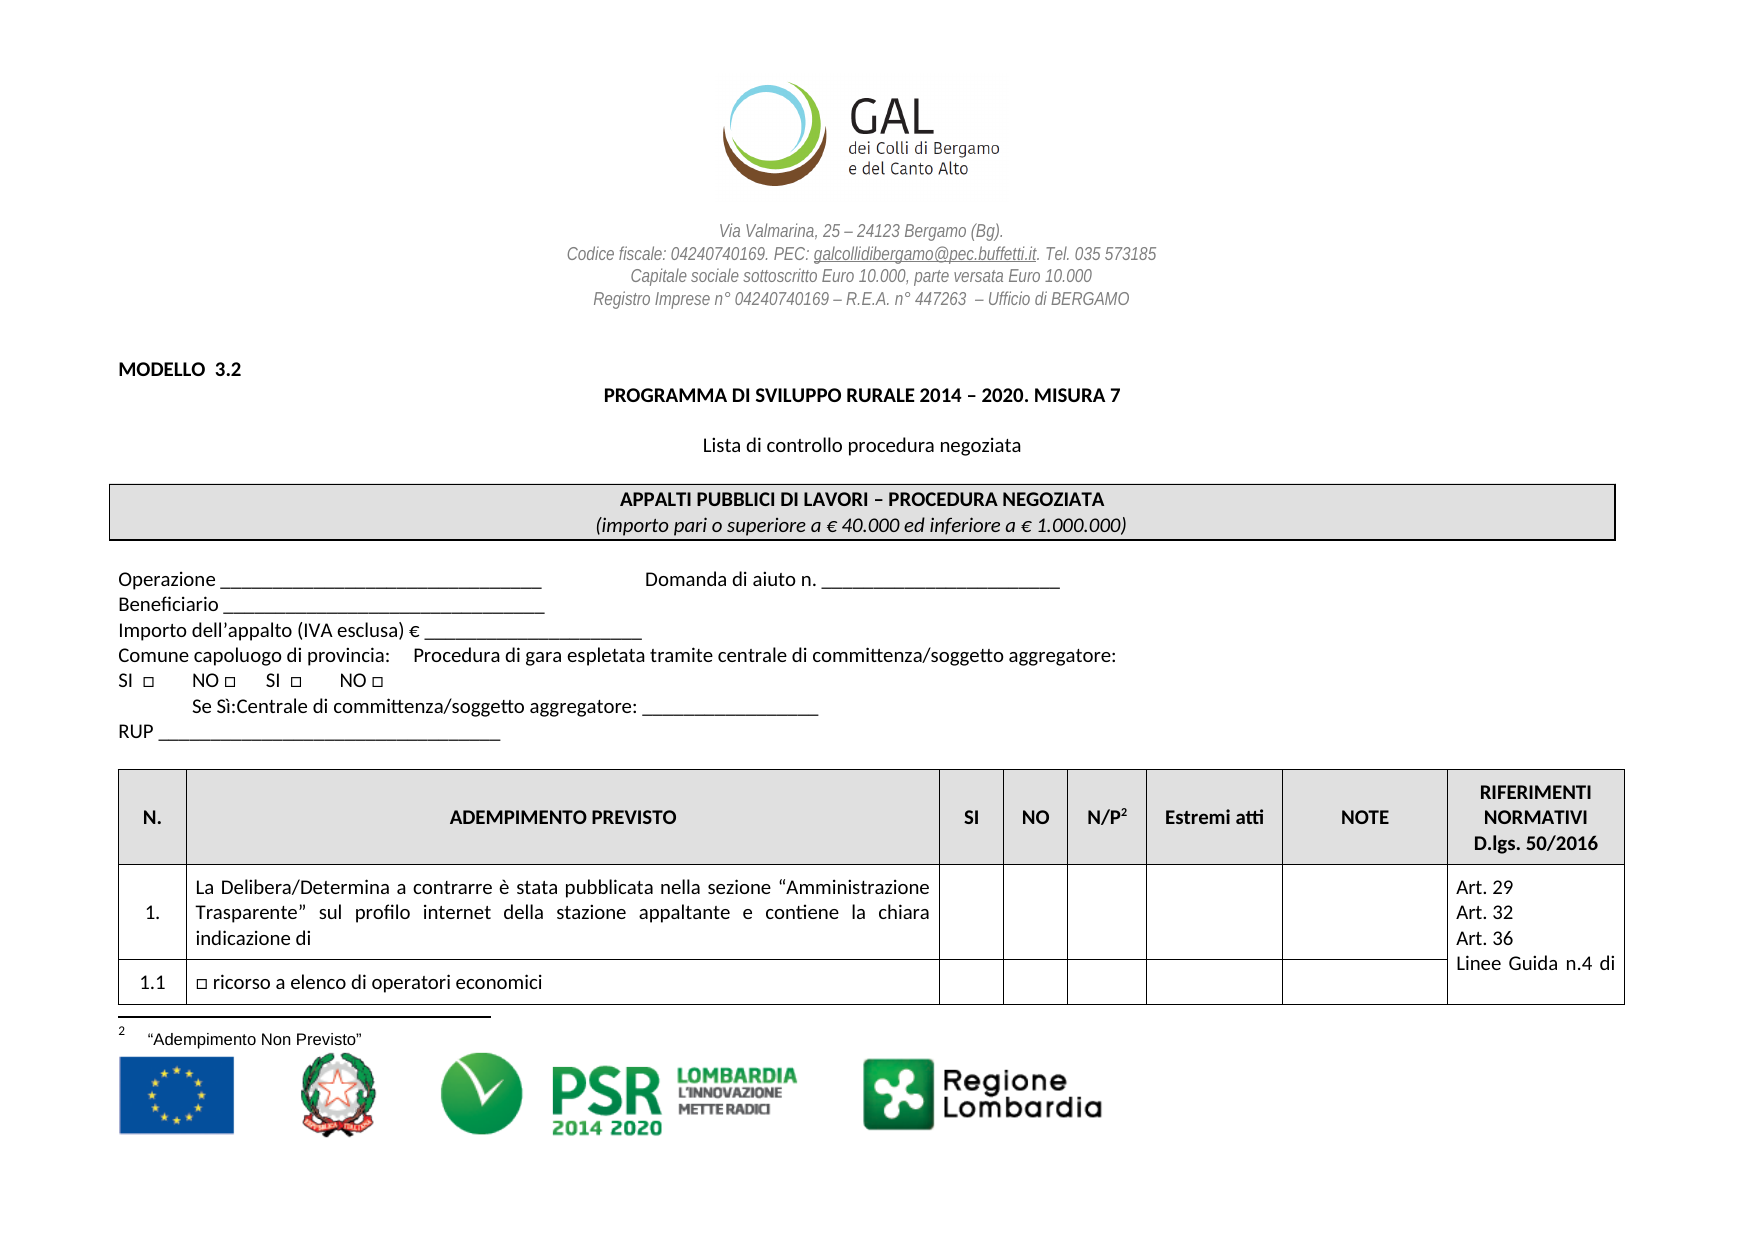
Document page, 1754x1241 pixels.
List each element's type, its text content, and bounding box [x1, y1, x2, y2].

picture [715, 73, 1009, 202]
text Importo dell’appalto (IVA esclusa) € _____________________ [118, 617, 1606, 642]
table_cell [940, 865, 1003, 959]
table_cell 1. [119, 865, 186, 959]
table_header N. [119, 770, 186, 864]
text SI □ NO □ SI □ NO □ [118, 668, 1606, 693]
table_header NOTE [1283, 770, 1447, 864]
table_cell [1283, 960, 1447, 1003]
text Beneficiario _______________________________ [118, 591, 1606, 617]
table_header Estremi atti [1147, 770, 1282, 864]
text Comune capoluogo di provincia: Procedura di gara espletata tramite centrale di committenza/soggetto aggregatore: [118, 642, 1606, 668]
table_header SI [940, 770, 1003, 864]
text (importo pari o superiore a € 40.000 ed inferiore a € 1.000.000) [110, 509, 1614, 539]
table_cell □ ricorso a elenco di operatori economici [187, 960, 939, 1003]
text Se Sì:Centrale di committenza/soggetto aggregatore: _________________ [118, 693, 1606, 718]
text PROGRAMMA DI SVILUPPO RURALE 2014 – 2020. MISURA 7 [118, 382, 1606, 407]
table_cell 1.1 [119, 960, 186, 1003]
text Operazione _______________________________ Domanda di aiuto n. _______________________ [118, 566, 1606, 591]
text RUP _________________________________ [118, 718, 1606, 744]
table_cell La Delibera/Determina a contrarre è stata pubblicata nella sezione “Amministrazione Trasparente” sul profilo internet della stazione appaltante e contiene la chiara indicazione di [187, 865, 939, 959]
table_cell [1004, 960, 1067, 1003]
table_cell [1068, 960, 1146, 1003]
table_header N/P [1068, 770, 1146, 864]
table_cell [1147, 960, 1282, 1003]
table_cell Art. 29 Art. 32 Art. 36 Linee Guida n.4 di Anac [1448, 865, 1624, 1003]
table_header ADEMPIMENTO PREVISTO [187, 770, 939, 864]
table_header NO [1004, 770, 1067, 864]
table_cell [940, 960, 1003, 1003]
text APPALTI PUBBLICI DI LAVORI – PROCEDURA NEGOZIATA [110, 485, 1614, 509]
table_header RIFERIMENTI NORMATIVI D.lgs. 50/2016 [1448, 770, 1624, 864]
picture [118, 1051, 1122, 1149]
subtitle Lista di controllo procedura negoziata [118, 433, 1606, 458]
table_cell [1283, 865, 1447, 959]
table_cell [1147, 865, 1282, 959]
table_cell [1068, 865, 1146, 959]
subtitle MODELLO 3.2 [118, 356, 1606, 382]
table_cell [1004, 865, 1067, 959]
